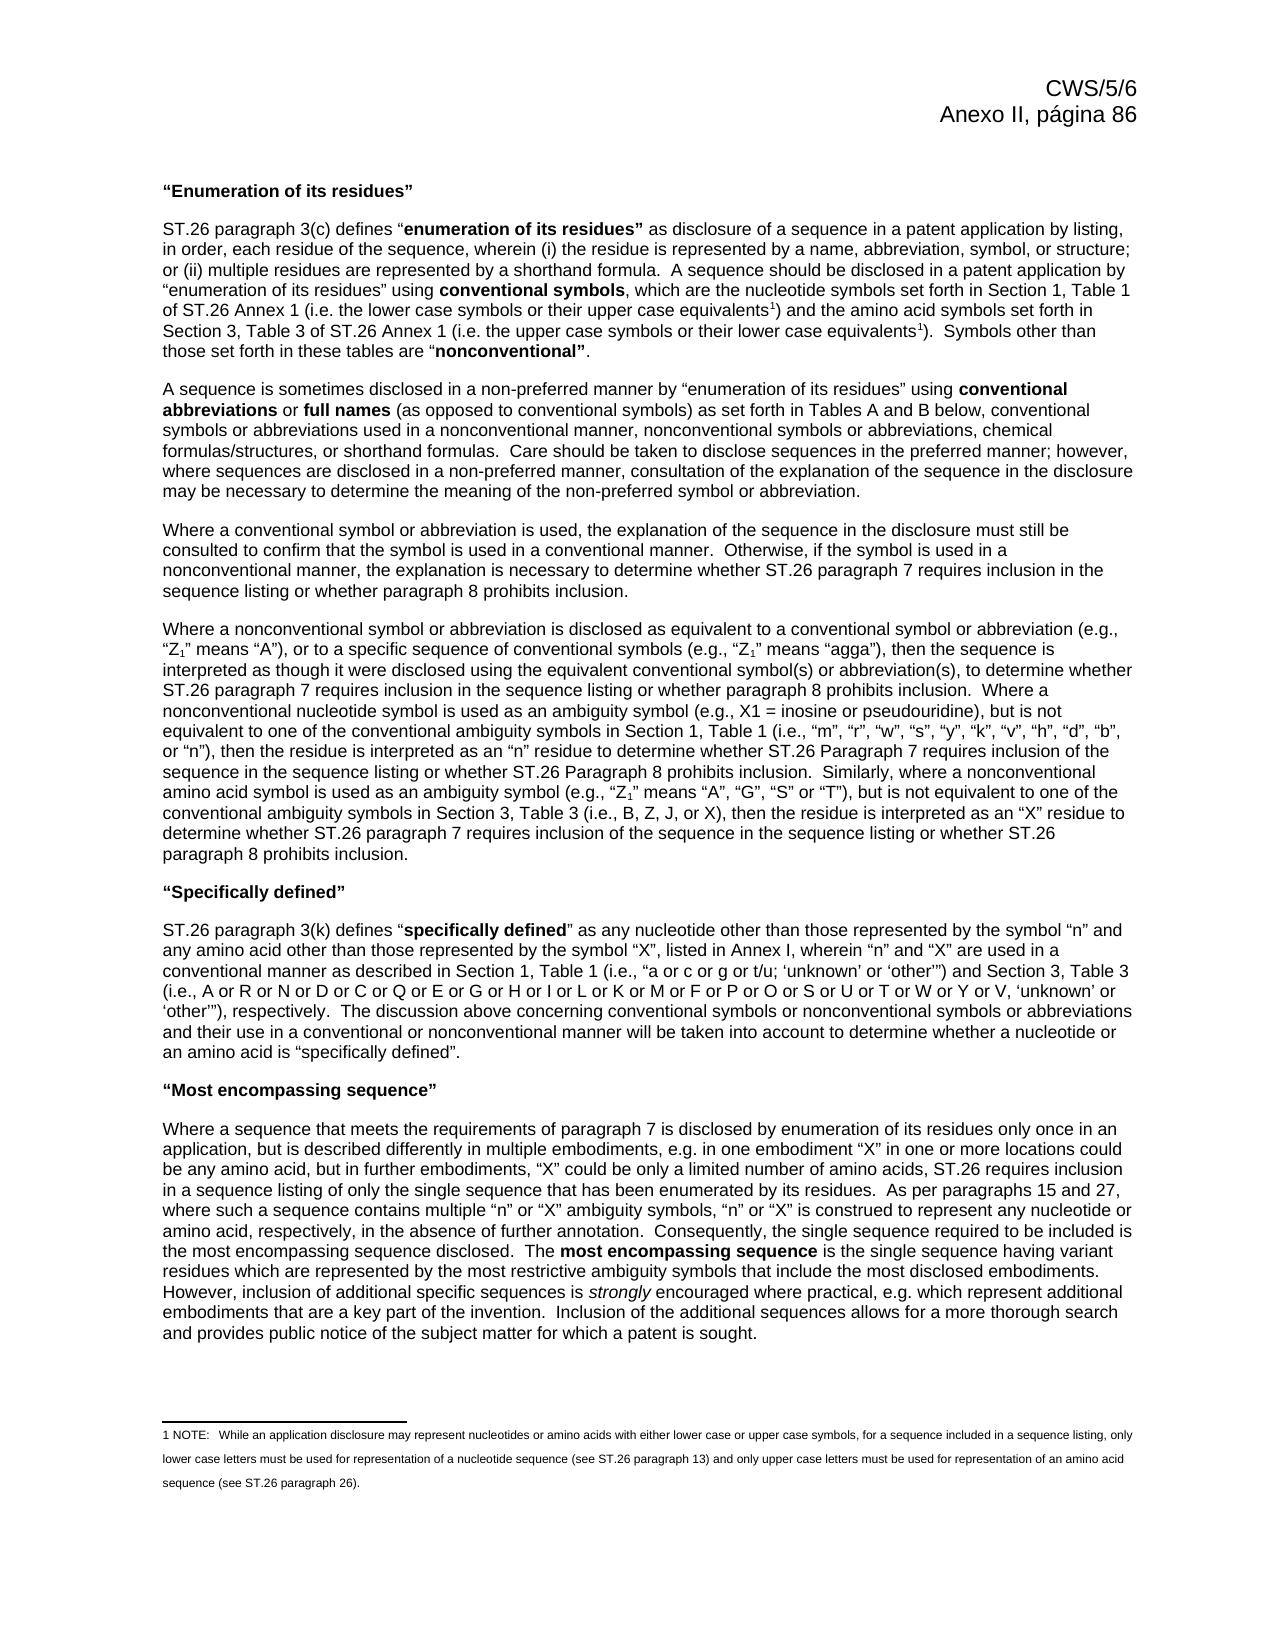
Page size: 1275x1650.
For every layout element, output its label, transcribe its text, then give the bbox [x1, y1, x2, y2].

text Where a nonconventional symbol or abbreviation is disclosed as equivalent to a conventional symbol or abbreviation (e.g., “Z1” means “A”), or to a specific sequence of conventional symbols (e.g., “Z1” means “agga”), then the sequence is interpreted as though it were disclosed using the equivalent conventional symbol(s) or abbreviation(s), to determine whether ST.26 paragraph 7 requires inclusion in the sequence listing or whether paragraph 8 prohibits inclusion. Where a nonconventional nucleotide symbol is used as an ambiguity symbol (e.g., X1 = inosine or pseudouridine), but is not equivalent to one of the conventional ambiguity symbols in Section 1, Table 1 (i.e., “m”, “r”, “w”, “s”, “y”, “k”, “v”, “h”, “d”, “b”, or “n”), then the residue is interpreted as an “n” residue to determine whether ST.26 Paragraph 7 requires inclusion of the sequence in the sequence listing or whether ST.26 Paragraph 8 prohibits inclusion. Similarly, where a nonconventional amino acid symbol is used as an ambiguity symbol (e.g., “Z1” means “A”, “G”, “S” or “T”), but is not equivalent to one of the conventional ambiguity symbols in Section 3, Table 3 (i.e., B, Z, J, or X), then the residue is interpreted as an “X” residue to determine whether ST.26 paragraph 7 requires inclusion of the sequence in the sequence listing or whether ST.26 paragraph 8 prohibits inclusion. [162, 619, 1137, 864]
text A sequence is sometimes disclosed in a non-preferred manner by “enumeration of its residues” using conventional abbreviations or full names (as opposed to conventional symbols) as set forth in Tables A and B below, conventional symbols or abbreviations used in a nonconventional manner, nonconventional symbols or abbreviations, chemical formulas/structures, or shorthand formulas. Care should be taken to disclose sequences in the preferred manner; however, where sequences are disclosed in a non-preferred manner, consultation of the explanation of the sequence in the disclosure may be necessary to determine the meaning of the non-preferred symbol or abbreviation. [162, 379, 1137, 502]
text “Enumeration of its residues” [162, 180, 1137, 201]
text “Specifically defined” [162, 881, 1137, 902]
text Where a conventional symbol or abbreviation is used, the explanation of the sequence in the disclosure must still be consulted to confirm that the symbol is used in a conventional manner. Otherwise, if the symbol is used in a nonconventional manner, the explanation is necessary to determine whether ST.26 paragraph 7 requires inclusion in the sequence listing or whether paragraph 8 prohibits inclusion. [162, 519, 1137, 601]
text “Most encompassing sequence” [162, 1080, 1137, 1101]
text ST.26 paragraph 3(k) defines “specifically defined” as any nucleotide other than those represented by the symbol “n” and any amino acid other than those represented by the symbol “X”, listed in Annex I, wherein “n” and “X” are used in a conventional manner as described in Section 1, Table 1 (i.e., “a or c or g or t/u; ‘unknown’ or ‘other’”) and Section 3, Table 3 (i.e., A or R or N or D or C or Q or E or G or H or I or L or K or M or F or P or O or S or U or T or W or Y or V, ‘unknown’ or ‘other’”), respectively. The discussion above concerning conventional symbols or nonconventional symbols or abbreviations and their use in a conventional or nonconventional manner will be taken into account to determine whether a nucleotide or an amino acid is “specifically defined”. [162, 919, 1137, 1062]
text ST.26 paragraph 3(c) defines “enumeration of its residues” as disclosure of a sequence in a patent application by listing, in order, each residue of the sequence, wherein (i) the residue is represented by a name, abbreviation, symbol, or structure; or (ii) multiple residues are represented by a shorthand formula. A sequence should be disclosed in a patent application by “enumeration of its residues” using conventional symbols, which are the nucleotide symbols set forth in Section 1, Table 1 of ST.26 Annex 1 (i.e. the lower case symbols or their upper case equivalents) and the amino acid symbols set forth in Section 3, Table 3 of ST.26 Annex 1 (i.e. the upper case symbols or their lower case equivalents1). Symbols other than those set forth in these tables are “nonconventional”. [162, 218, 1137, 361]
text Where a sequence that meets the requirements of paragraph 7 is disclosed by enumeration of its residues only once in an application, but is described differently in multiple embodiments, e.g. in one embodiment “X” in one or more locations could be any amino acid, but in further embodiments, “X” could be only a limited number of amino acids, ST.26 requires inclusion in a sequence listing of only the single sequence that has been enumerated by its residues. As per paragraphs 15 and 27, where such a sequence contains multiple “n” or “X” ambiguity symbols, “n” or “X” is construed to represent any nucleotide or amino acid, respectively, in the absence of further annotation. Consequently, the single sequence required to be included is the most encompassing sequence disclosed. The most encompassing sequence is the single sequence having variant residues which are represented by the most restrictive ambiguity symbols that include the most disclosed embodiments. However, inclusion of additional specific sequences is strongly encouraged where practical, e.g. which represent additional embodiments that are a key part of the invention. Inclusion of the additional sequences allows for a more thorough search and provides public notice of the subject matter for which a patent is sought. [162, 1118, 1137, 1343]
